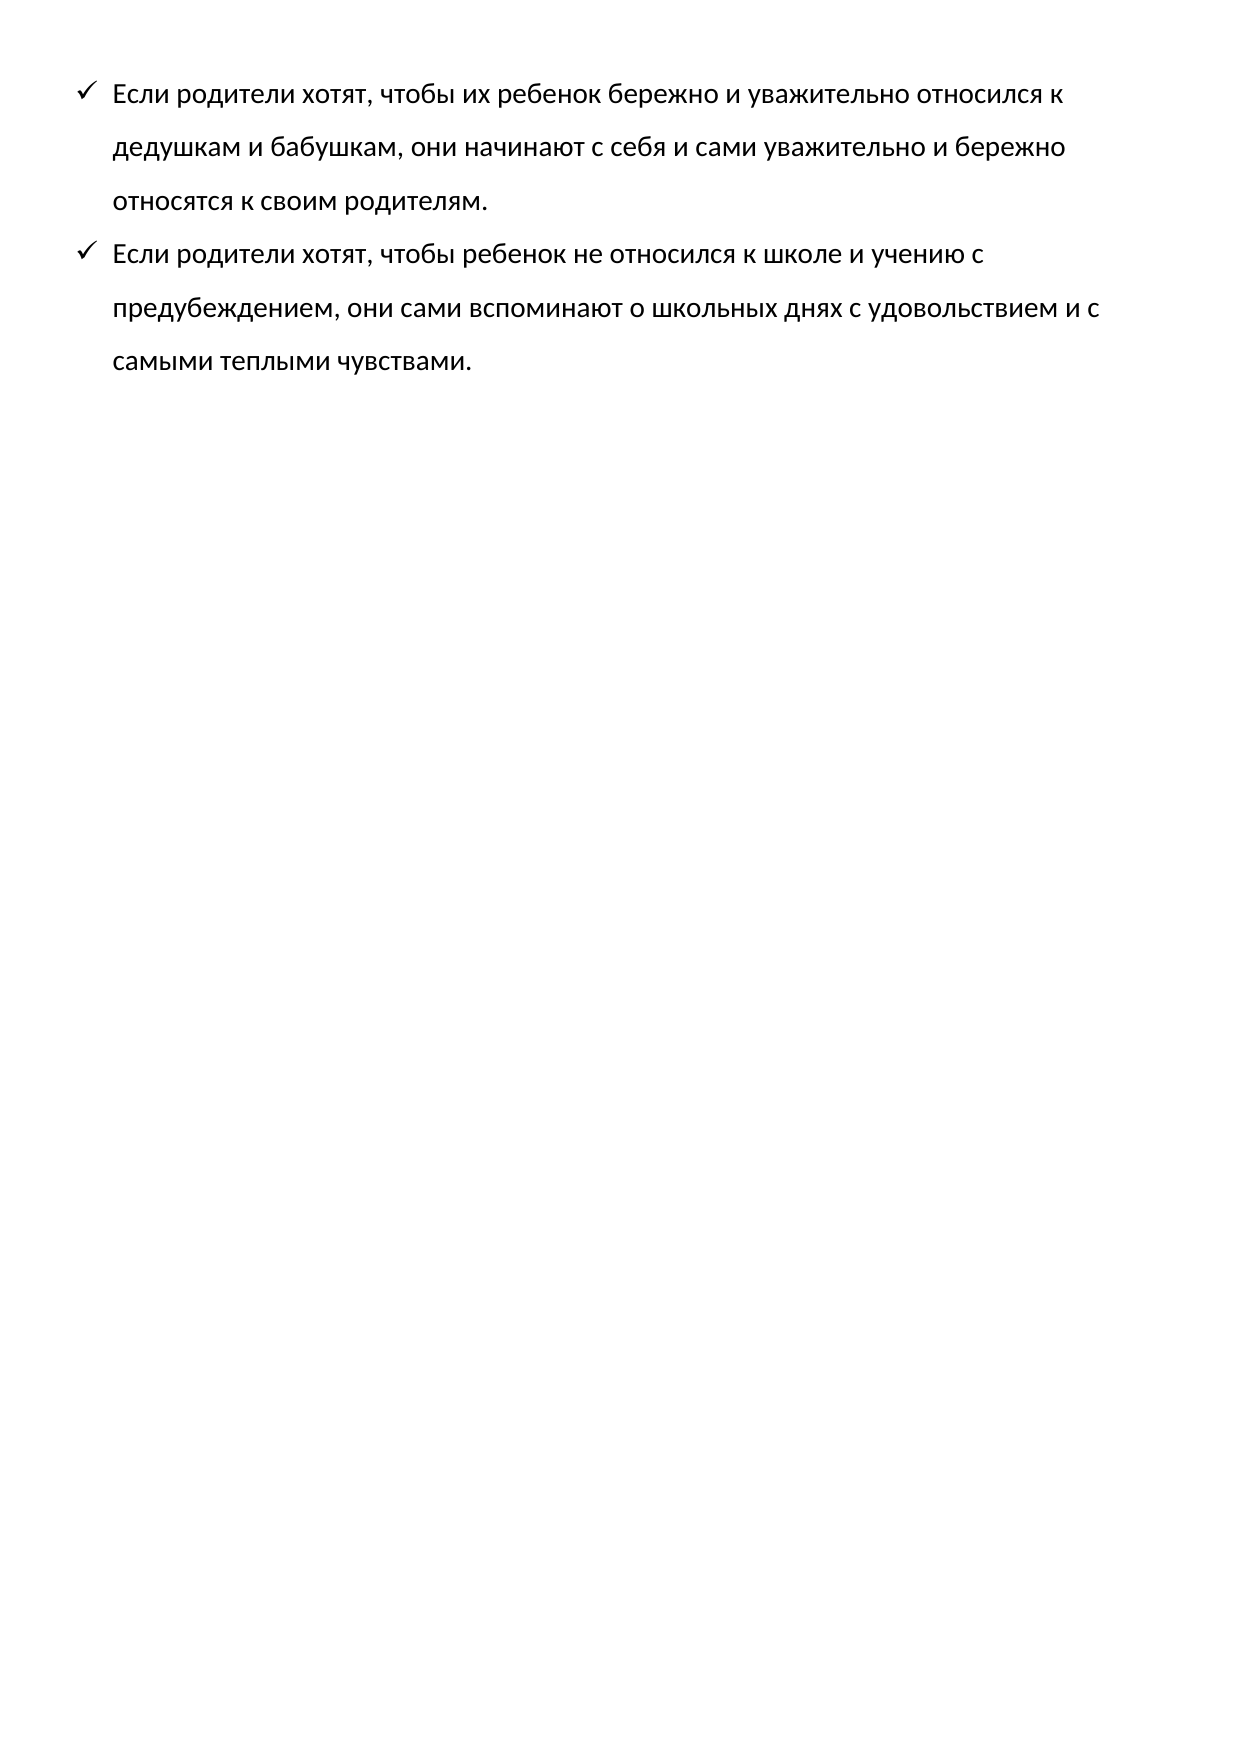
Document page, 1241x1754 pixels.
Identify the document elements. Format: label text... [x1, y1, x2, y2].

list Если родители хотят, чтобы ребенок не относился к школе и учению с предубеждением, они сами вспоминают о школьных днях с удовольствием и с самыми теплыми чувствами. [75, 235, 1165, 378]
list Если родители хотят, чтобы их ребенок бережно и уважительно относился к дедушкам и бабушкам, они начинают с себя и сами уважительно и бережно относятся к своим родителям. [75, 75, 1165, 217]
